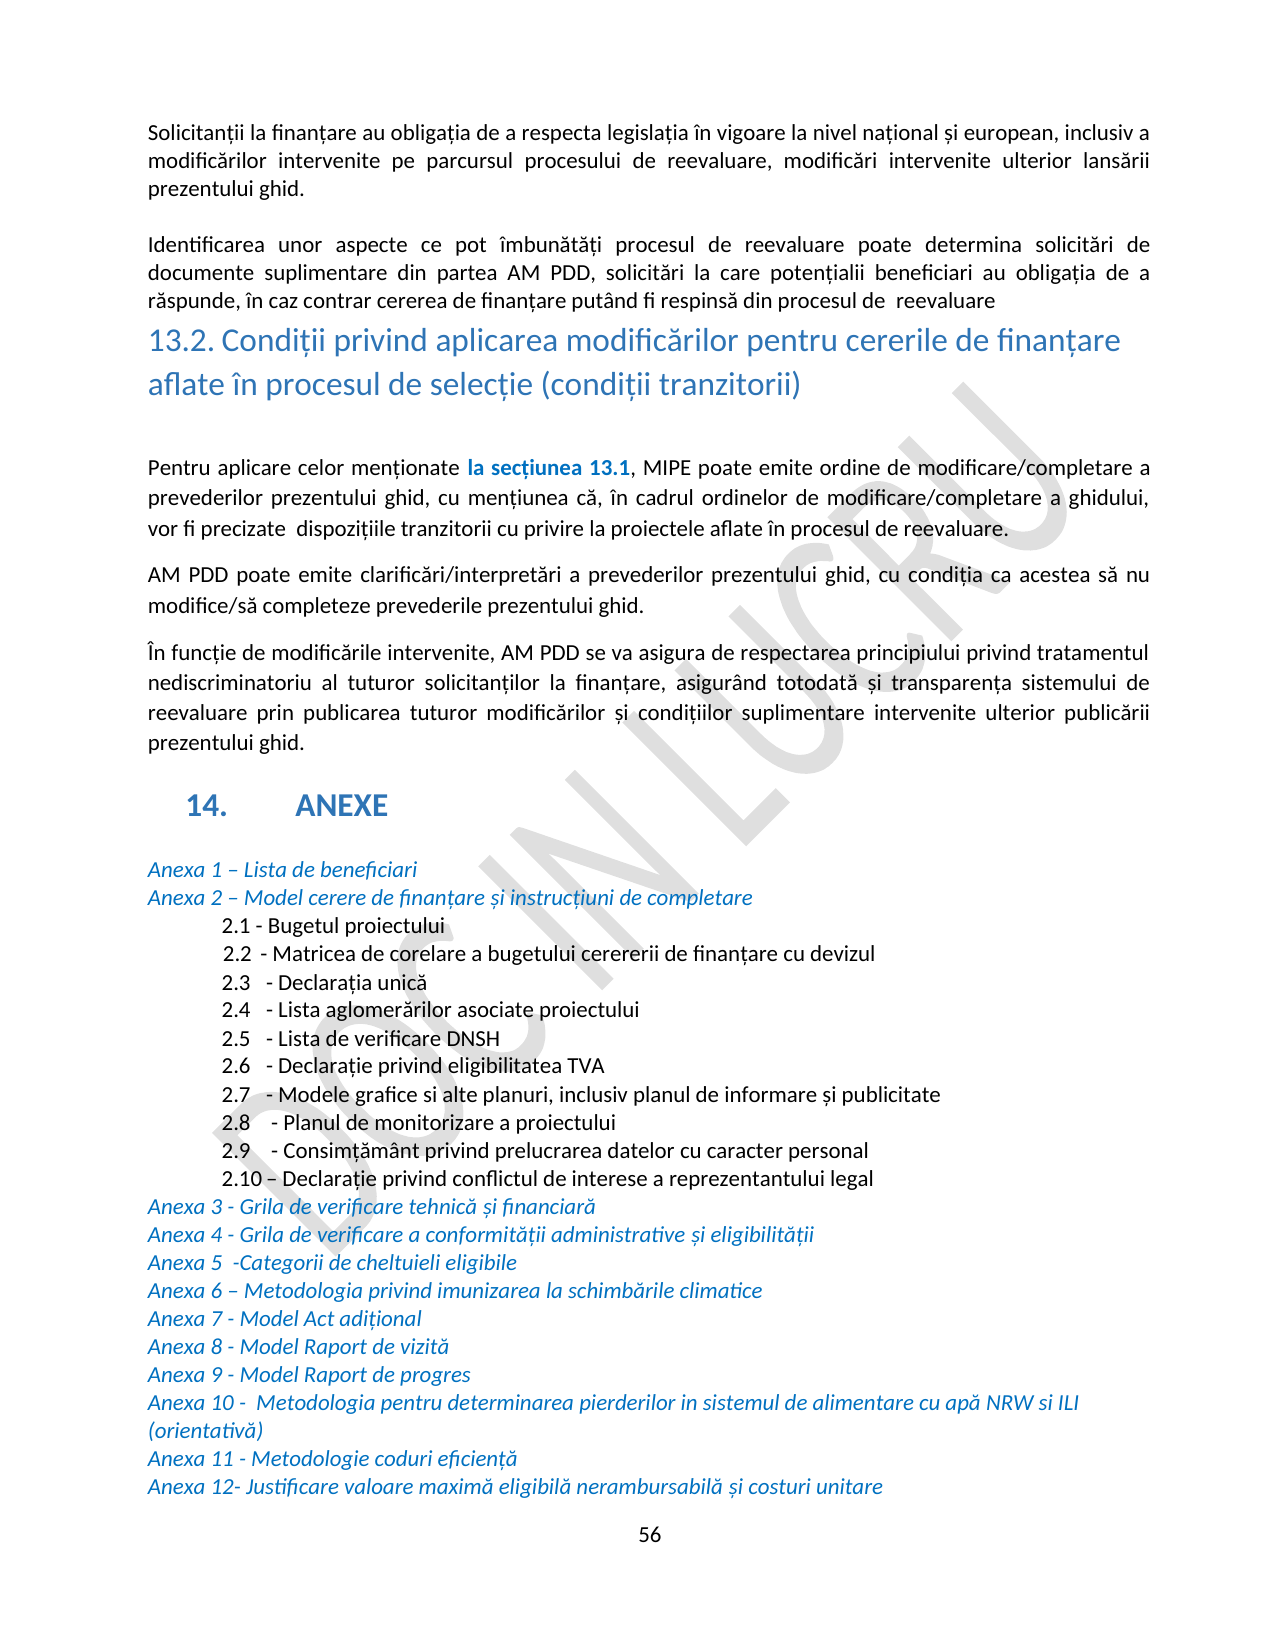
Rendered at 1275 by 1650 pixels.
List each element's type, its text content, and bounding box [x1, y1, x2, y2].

text Anexa 5 -Categorii de cheltuieli eligibile [148, 1248, 1152, 1276]
list - Lista de verificare DNSH [221, 1024, 1152, 1052]
text Solicitanții la finanțare au obligația de a respecta legislația în vigoare la nivel național și european, inclusiv a modificărilor intervenite pe parcursul procesului de reevaluare, modificări intervenite ulterior lansării prezentului ghid. [148, 118, 1152, 202]
text Anexa 9 - Model Raport de progres [148, 1360, 1152, 1388]
text Anexa 11 - Metodologie coduri eficiență [148, 1444, 1152, 1472]
subtitle 14. ANEXE [185, 783, 1152, 824]
text Anexa 2 – Model cerere de finanțare și instrucțiuni de completare [148, 883, 1152, 912]
text Anexa 3 - Grila de verificare tehnică și financiară [148, 1192, 1152, 1220]
list - Lista aglomerărilor asociate proiectului [221, 996, 1152, 1024]
list - Planul de monitorizare a proiectului [221, 1108, 1152, 1136]
list - Modele grafice si alte planuri, inclusiv planul de informare și publicitate [221, 1080, 1152, 1108]
text 2.1 - Bugetul proiectului [221, 912, 1152, 939]
list - Matricea de corelare a bugetului cerererii de finanțare cu devizul [223, 939, 1152, 968]
text Anexa 8 - Model Raport de vizită [148, 1332, 1152, 1360]
text În funcție de modificările intervenite, AM PDD se va asigura de respectarea principiului privind tratamentul nediscriminatoriu al tuturor solicitanților la finanțare, asigurând totodată și transparența sistemului de reevaluare prin publicarea tuturor modificărilor și condițiilor suplimentare intervenite ulterior publicării prezentului ghid. [148, 638, 1152, 756]
list – Declarație privind conflictul de interese a reprezentantului legal [221, 1164, 1152, 1192]
text Anexa 7 - Model Act adițional [148, 1304, 1152, 1332]
text Anexa 6 – Metodologia privind imunizarea la schimbările climatice [148, 1276, 1152, 1304]
text Anexa 10 - Metodologia pentru determinarea pierderilor in sistemul de alimentare cu apă NRW si ILI (orientativă) [148, 1388, 1152, 1444]
text Pentru aplicare celor menționate la secțiunea 13.1, MIPE poate emite ordine de modificare/completare a prevederilor prezentului ghid, cu mențiunea că, în cadrul ordinelor de modificare/completare a ghidului, vor fi precizate dispozițiile tranzitorii cu privire la proiectele aflate în procesul de reevaluare. [148, 453, 1152, 542]
text Anexa 1 – Lista de beneficiari [148, 856, 1152, 883]
list - Consimțământ privind prelucrarea datelor cu caracter personal [221, 1136, 1152, 1164]
text Anexa 12- Justificare valoare maximă eligibilă nerambursabilă și costuri unitare [148, 1472, 1152, 1500]
text Anexa 4 - Grila de verificare a conformității administrative și eligibilității [148, 1220, 1152, 1248]
text AM PDD poate emite clarificări/interpretări a prevederilor prezentului ghid, cu condiția ca acestea să nu modifice/să completeze prevederile prezentului ghid. [148, 561, 1152, 619]
text Identificarea unor aspecte ce pot îmbunătăți procesul de reevaluare poate determina solicitări de documente suplimentare din partea AM PDD, solicitări la care potențialii beneficiari au obligația de a răspunde, în caz contrar cererea de finanțare putând fi respinsă din procesul de reevaluare [148, 230, 1152, 314]
list - Declarație privind eligibilitatea TVA [221, 1052, 1152, 1080]
list - Declarația unică [221, 968, 1152, 996]
subtitle 13.2. Condiții privind aplicarea modificărilor pentru cererile de finanțare aflate în procesul de selecție (condiții tranzitorii) [148, 318, 1152, 403]
